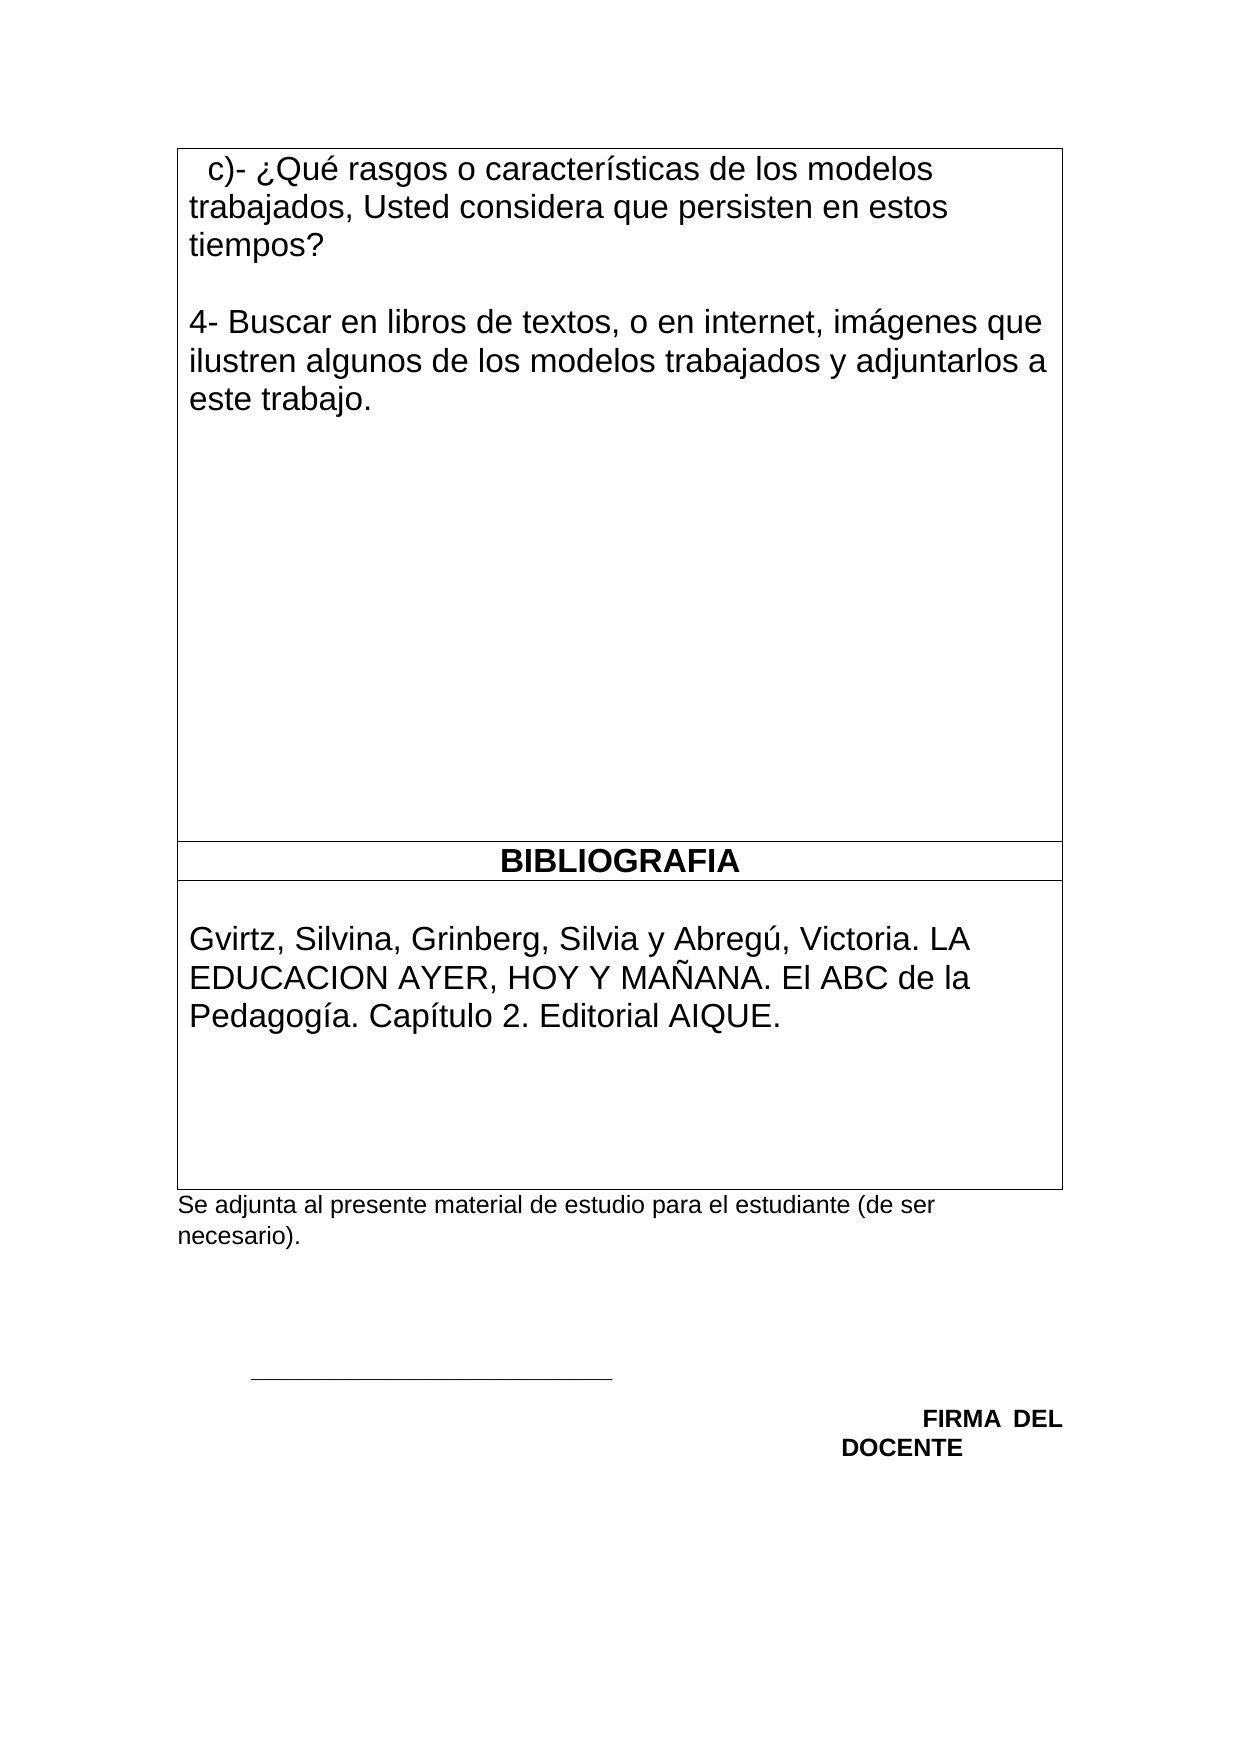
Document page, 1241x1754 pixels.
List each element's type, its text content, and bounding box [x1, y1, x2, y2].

table_cell BIBLIOGRAFIA [178, 842, 1062, 880]
table_cell Gvirtz, Silvina, Grinberg, Silvia y Abregú, Victoria. LA EDUCACION AYER, HOY Y MAÑANA. El ABC de la Pedagogía. Capítulo 2. Editorial AIQUE. [178, 881, 1062, 1188]
text FIRMA DEL DOCENTE [841, 1404, 1063, 1462]
text __________________________ [177, 1315, 1063, 1385]
text Se adjunta al presente material de estudio para el estudiante (de ser necesario). [177, 1190, 1063, 1249]
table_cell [178, 149, 1062, 841]
